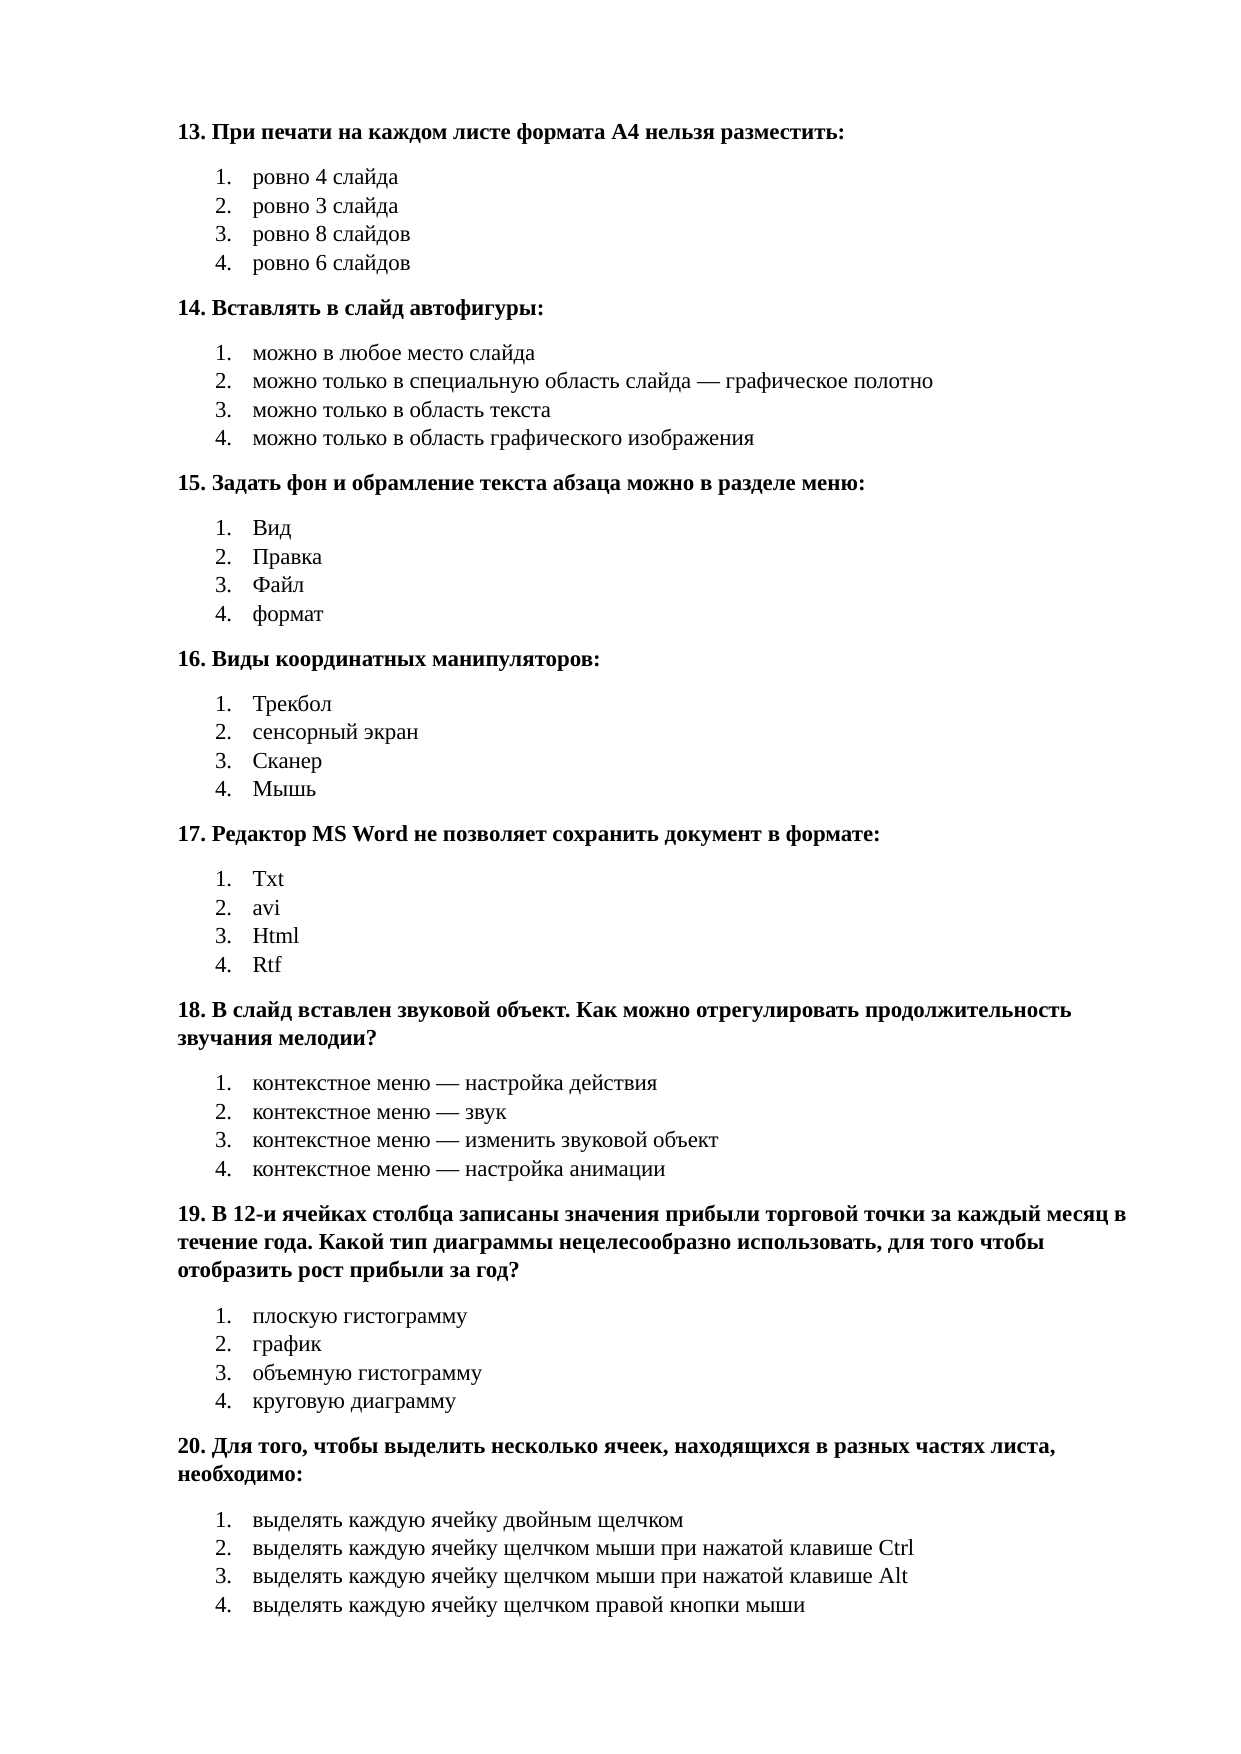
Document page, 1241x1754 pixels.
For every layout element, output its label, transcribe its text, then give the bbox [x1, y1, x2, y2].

list Правка [215, 543, 1152, 569]
text 13. При печати на каждом листе формата A4 нельзя разместить: [177, 118, 1152, 144]
list ровно 4 слайда [215, 163, 1152, 189]
list ровно 8 слайдов [215, 220, 1152, 246]
list выделять каждую ячейку двойным щелчком [215, 1506, 1152, 1532]
list плоскую гистограмму [215, 1302, 1152, 1328]
list Мышь [215, 775, 1152, 801]
list контекстное меню — настройка действия [215, 1069, 1152, 1096]
text 14. Вставлять в слайд автофигуры: [177, 294, 1152, 320]
list контекстное меню — звук [215, 1098, 1152, 1124]
list ровно 6 слайдов [215, 248, 1152, 275]
text 20. Для того, чтобы выделить несколько ячеек, находящихся в разных частях листа, необходимо: [177, 1432, 1152, 1487]
text 15. Задать фон и обрамление текста абзаца можно в разделе меню: [177, 469, 1152, 496]
list avi [215, 894, 1152, 920]
list контекстное меню — изменить звуковой объект [215, 1126, 1152, 1152]
list Html [215, 922, 1152, 948]
list можно только в область графического изображения [215, 424, 1152, 450]
list выделять каждую ячейку щелчком правой кнопки мыши [215, 1591, 1152, 1617]
list можно в любое место слайда [215, 339, 1152, 365]
list Rtf [215, 951, 1152, 977]
list выделять каждую ячейку щелчком мыши при нажатой клавише Ctrl [215, 1534, 1152, 1560]
list объемную гистограмму [215, 1358, 1152, 1385]
list можно только в область текста [215, 396, 1152, 422]
text 17. Редактор MS Word не позволяет сохранить документ в формате: [177, 820, 1152, 847]
text 16. Виды координатных манипуляторов: [177, 645, 1152, 671]
list контекстное меню — настройка анимации [215, 1154, 1152, 1181]
list ровно 3 слайда [215, 192, 1152, 218]
list Сканер [215, 747, 1152, 773]
list выделять каждую ячейку щелчком мыши при нажатой клавише Alt [215, 1562, 1152, 1589]
list Трекбол [215, 690, 1152, 716]
list формат [215, 599, 1152, 626]
list можно только в специальную область слайда — графическое полотно [215, 367, 1152, 393]
list Файл [215, 571, 1152, 597]
list Txt [215, 865, 1152, 892]
list сенсорный экран [215, 718, 1152, 744]
list круговую диаграмму [215, 1387, 1152, 1413]
list график [215, 1330, 1152, 1356]
text 19. В 12-и ячейках столбца записаны значения прибыли торговой точки за каждый месяц в течение года. Какой тип диаграммы нецелесообразно использовать, для того чтобы отобразить рост прибыли за год? [177, 1200, 1152, 1283]
list Вид [215, 514, 1152, 541]
text 18. В слайд вставлен звуковой объект. Как можно отрегулировать продолжительность звучания мелодии? [177, 996, 1152, 1051]
